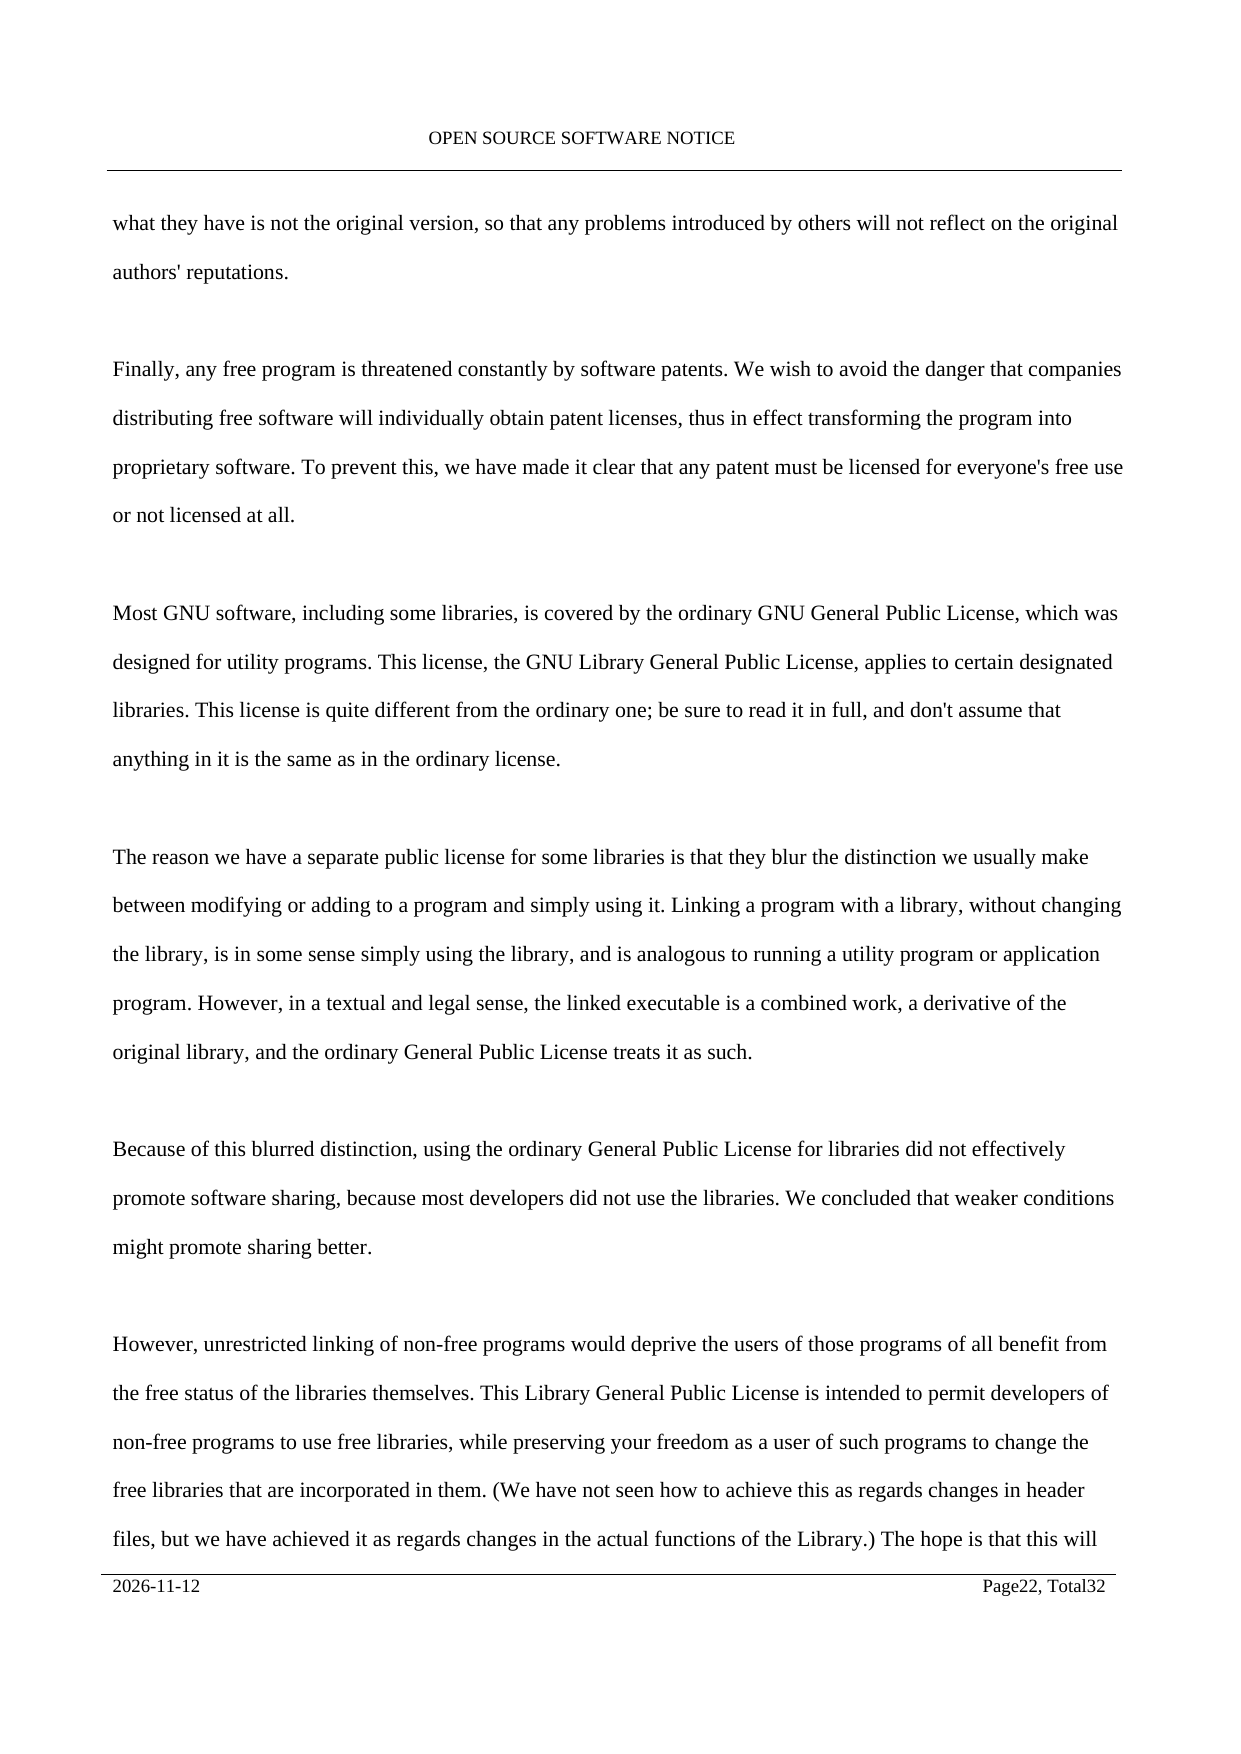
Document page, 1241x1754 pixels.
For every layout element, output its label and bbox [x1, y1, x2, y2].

text [112, 206, 1128, 1555]
